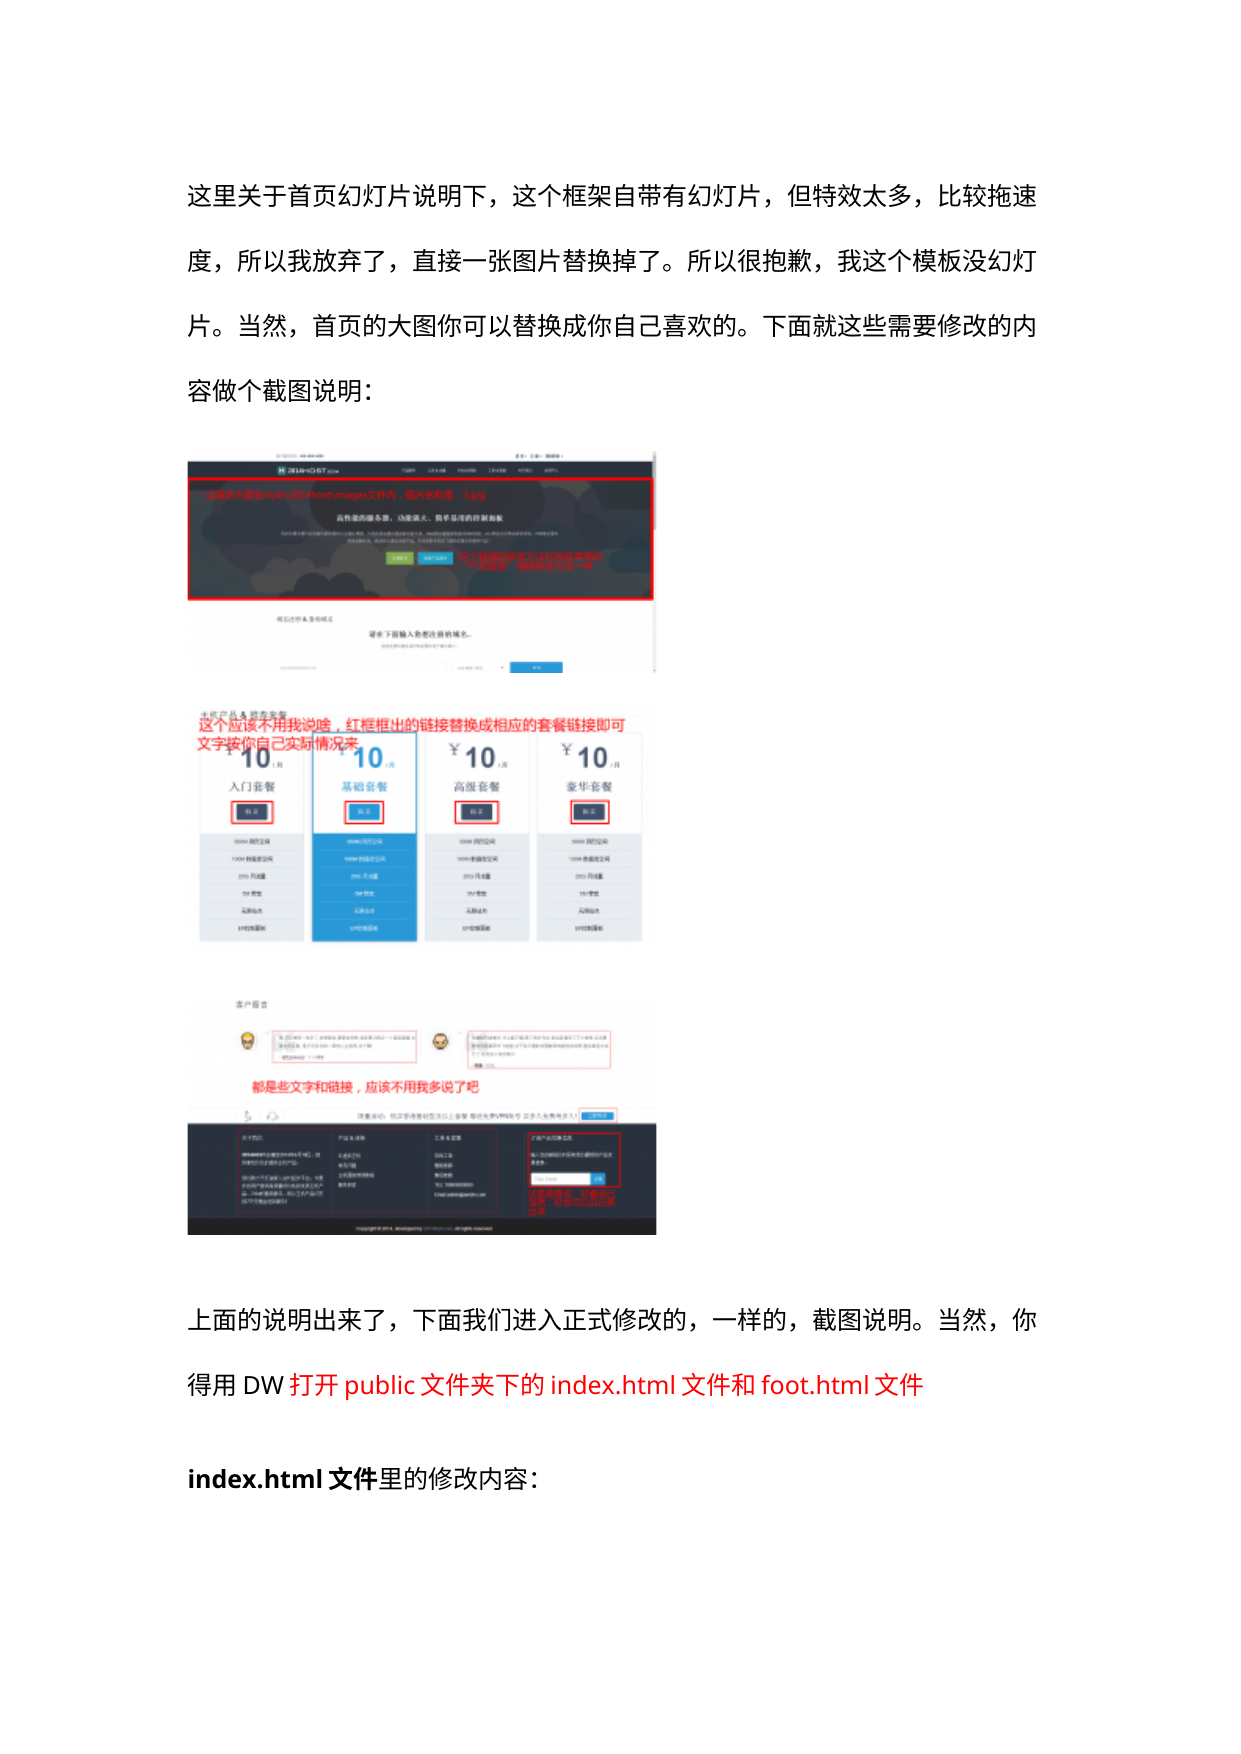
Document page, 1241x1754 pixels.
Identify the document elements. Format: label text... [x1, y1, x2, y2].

text 上面的说明出来了，下面我们进入正式修改的，一样的，截图说明。当然，你得用DW打开public文件夹下的index.html文件和foot.html文件 [187, 1286, 1053, 1416]
picture [187, 707, 657, 950]
text index.html文件里的修改内容： [187, 1445, 1053, 1510]
text 这里关于首页幻灯片说明下，这个框架自带有幻灯片，但特效太多，比较拖速度，所以我放弃了，直接一张图片替换掉了。所以很抱歉，我这个模板没幻灯片。当然，首页的大图你可以替换成你自己喜欢的。下面就这些需要修改的内容做个截图说明： [187, 162, 1053, 422]
picture [187, 451, 657, 673]
picture [187, 997, 657, 1235]
